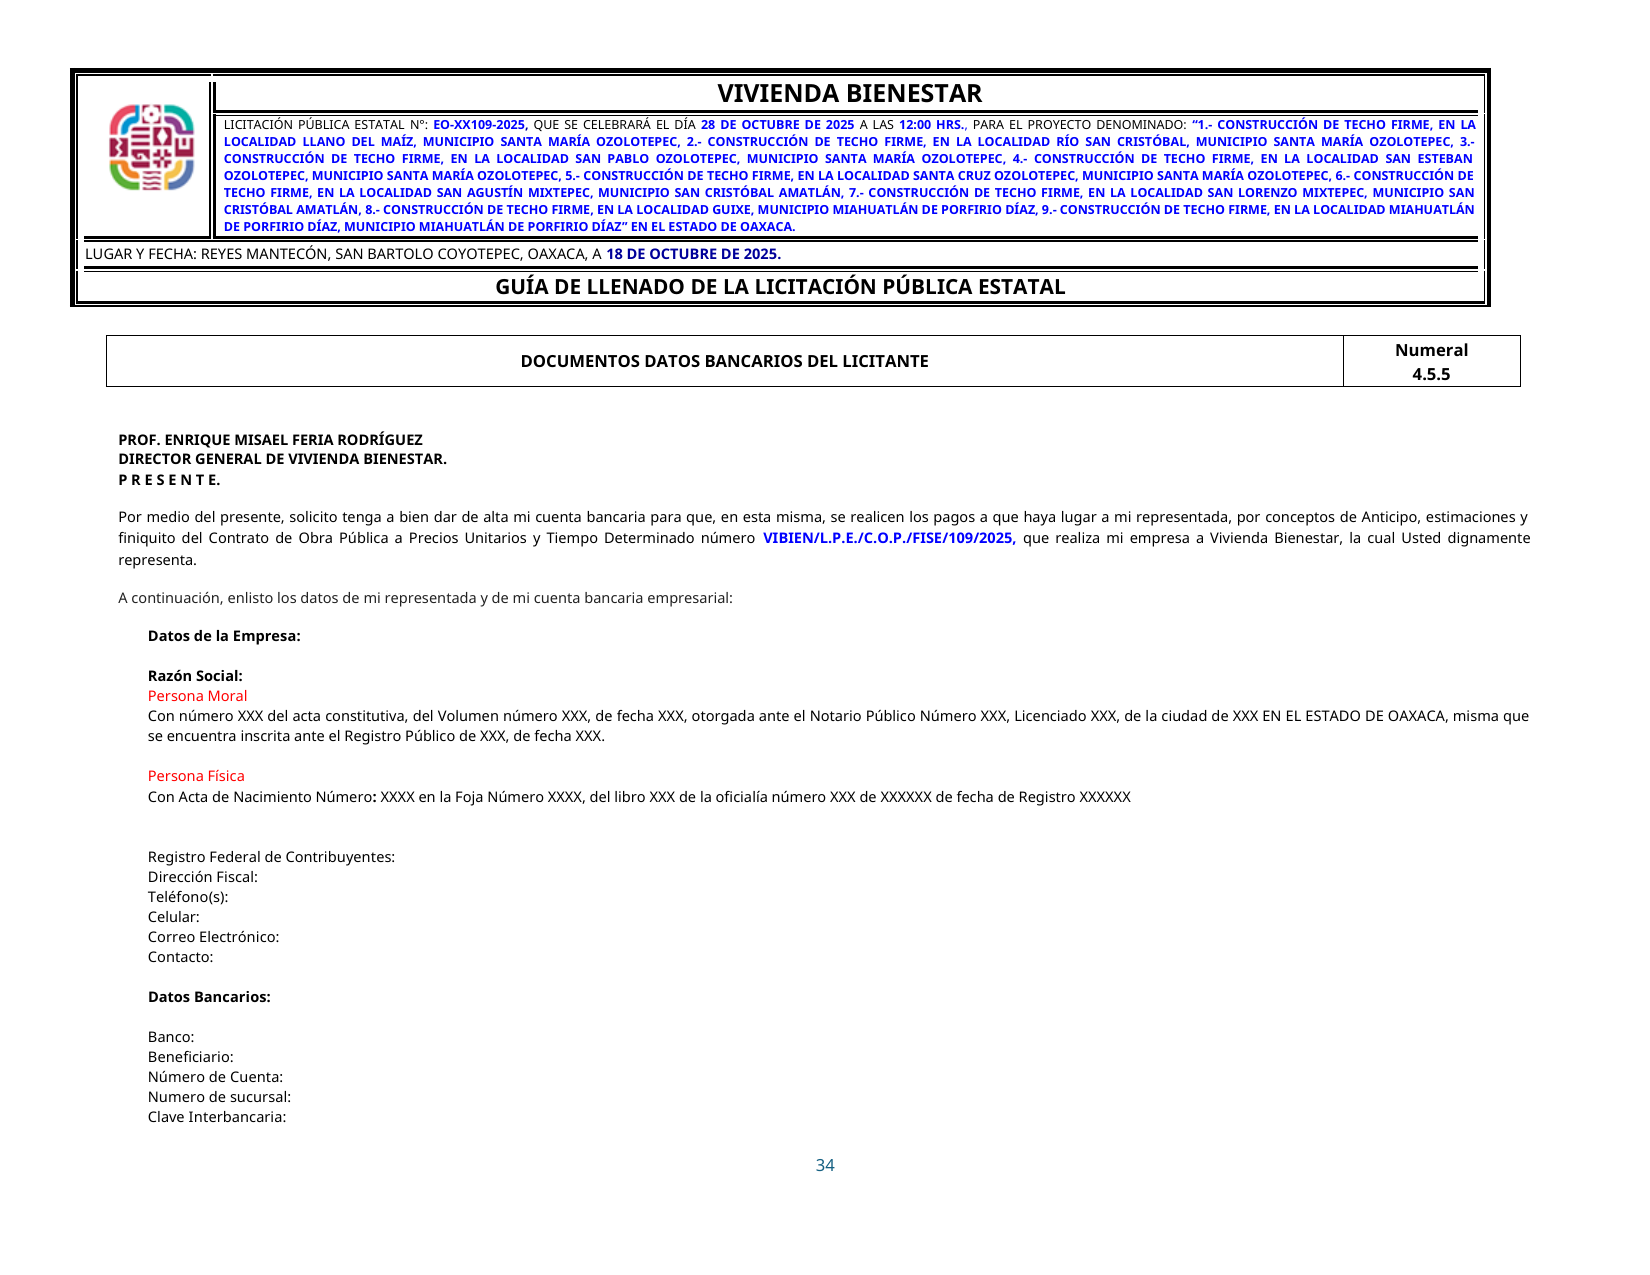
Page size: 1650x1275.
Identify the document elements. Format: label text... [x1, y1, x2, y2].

text Datos de la Empresa: [148, 626, 794, 646]
text Con Acta de Nacimiento Número: XXXX en la Foja Número XXXX, del libro XXX de la oficialía número XXX de XXXXXX de fecha de Registro XXXXXX [148, 786, 1532, 806]
text Con número XXX del acta constitutiva, del Volumen número XXX, de fecha XXX, otorgada ante el Notario Público Número XXX, Licenciado XXX, de la ciudad de XXX EN EL ESTADO DE OAXACA, misma que se encuentra inscrita ante el Registro Público de XXX, de fecha XXX. [148, 706, 1532, 746]
text Persona Física [148, 766, 1532, 786]
text Persona Moral [148, 686, 1532, 706]
text Clave Interbancaria: [148, 1107, 1527, 1127]
text Correo Electrónico: [148, 927, 1527, 946]
picture [98, 97, 205, 196]
text Celular: [148, 907, 1532, 926]
text A continuación, enlisto los datos de mi representada y de mi cuenta bancaria empresarial: [118, 588, 1369, 607]
text Razón Social: [148, 666, 794, 686]
text Datos Bancarios: [148, 987, 1532, 1006]
text Banco: [148, 1027, 1527, 1046]
text Dirección Fiscal: [148, 867, 1527, 886]
table_header Numeral 4.5.5 [1344, 336, 1520, 386]
table_header DOCUMENTOS DATOS BANCARIOS DEL LICITANTE [107, 336, 1343, 386]
text Por medio del presente, solicito tenga a bien dar de alta mi cuenta bancaria para que, en esta misma, se realicen los pagos a que haya lugar a mi representada, por conceptos de Anticipo, estimaciones y finiquito del Contrato de Obra Pública a Precios Unitarios y Tiempo Determinado número VIBIEN/L.P.E./C.O.P./FISE/109/2025, que realiza mi empresa a Vivienda Bienestar, la cual Usted dignamente representa. [118, 507, 1532, 569]
text Numero de sucursal: [148, 1087, 1512, 1106]
text Teléfono(s): [148, 887, 1532, 906]
text Contacto: [148, 947, 1527, 966]
text DIRECTOR GENERAL DE VIVIENDA BIENESTAR. [118, 449, 1532, 469]
text Número de Cuenta: [148, 1067, 1512, 1086]
text Beneficiario: [148, 1047, 1527, 1066]
text P R E S E N T E. [118, 469, 1532, 490]
text Registro Federal de Contribuyentes: [148, 847, 1527, 866]
text PROF. ENRIQUE MISAEL FERIA RODRÍGUEZ [118, 429, 1532, 449]
